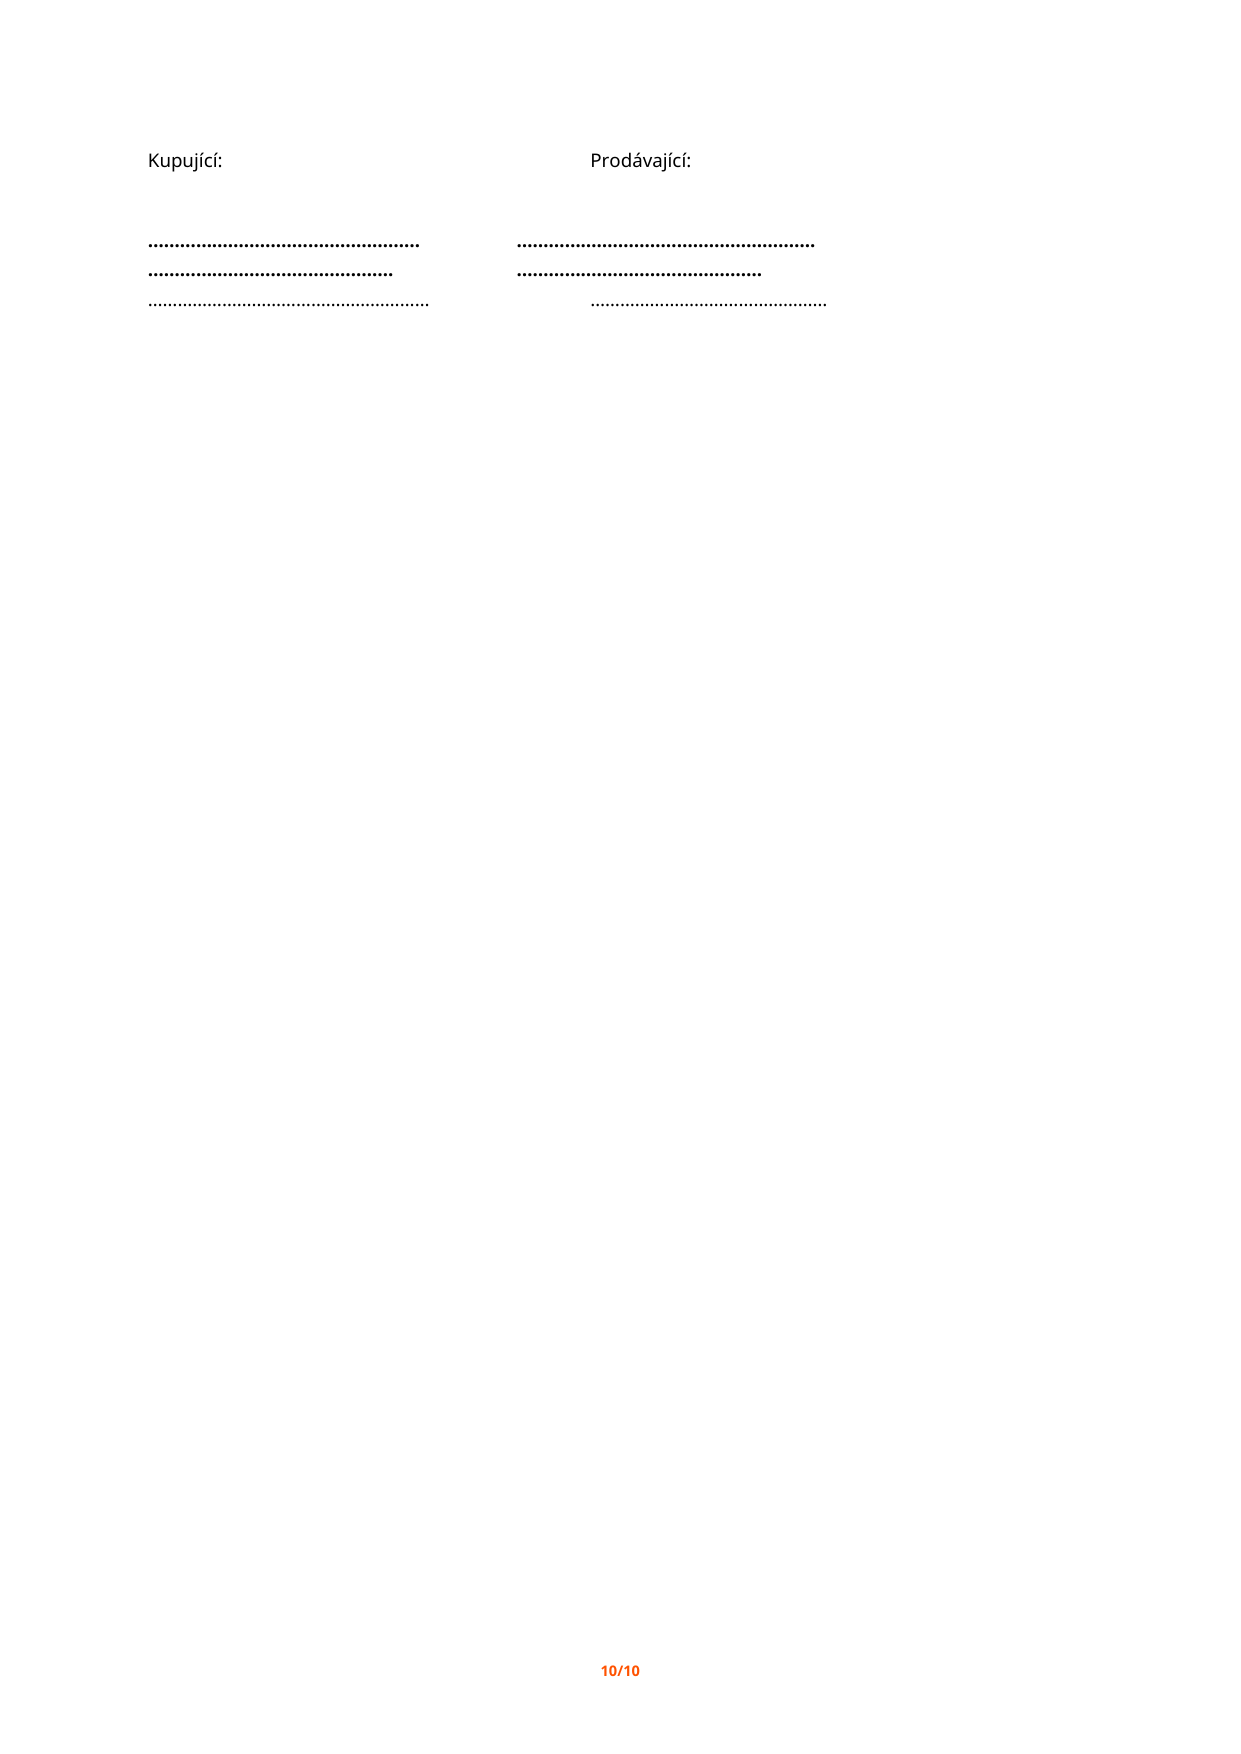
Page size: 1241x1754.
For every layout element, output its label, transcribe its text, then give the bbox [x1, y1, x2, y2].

text …………………………………………… ……………………………………………….. [148, 227, 1093, 253]
text ………………………………………………… ………………………………………… [148, 286, 1093, 311]
text ………………………………………. ………………………………………. [148, 257, 1093, 282]
text Kupující: Prodávající: [148, 148, 1093, 173]
